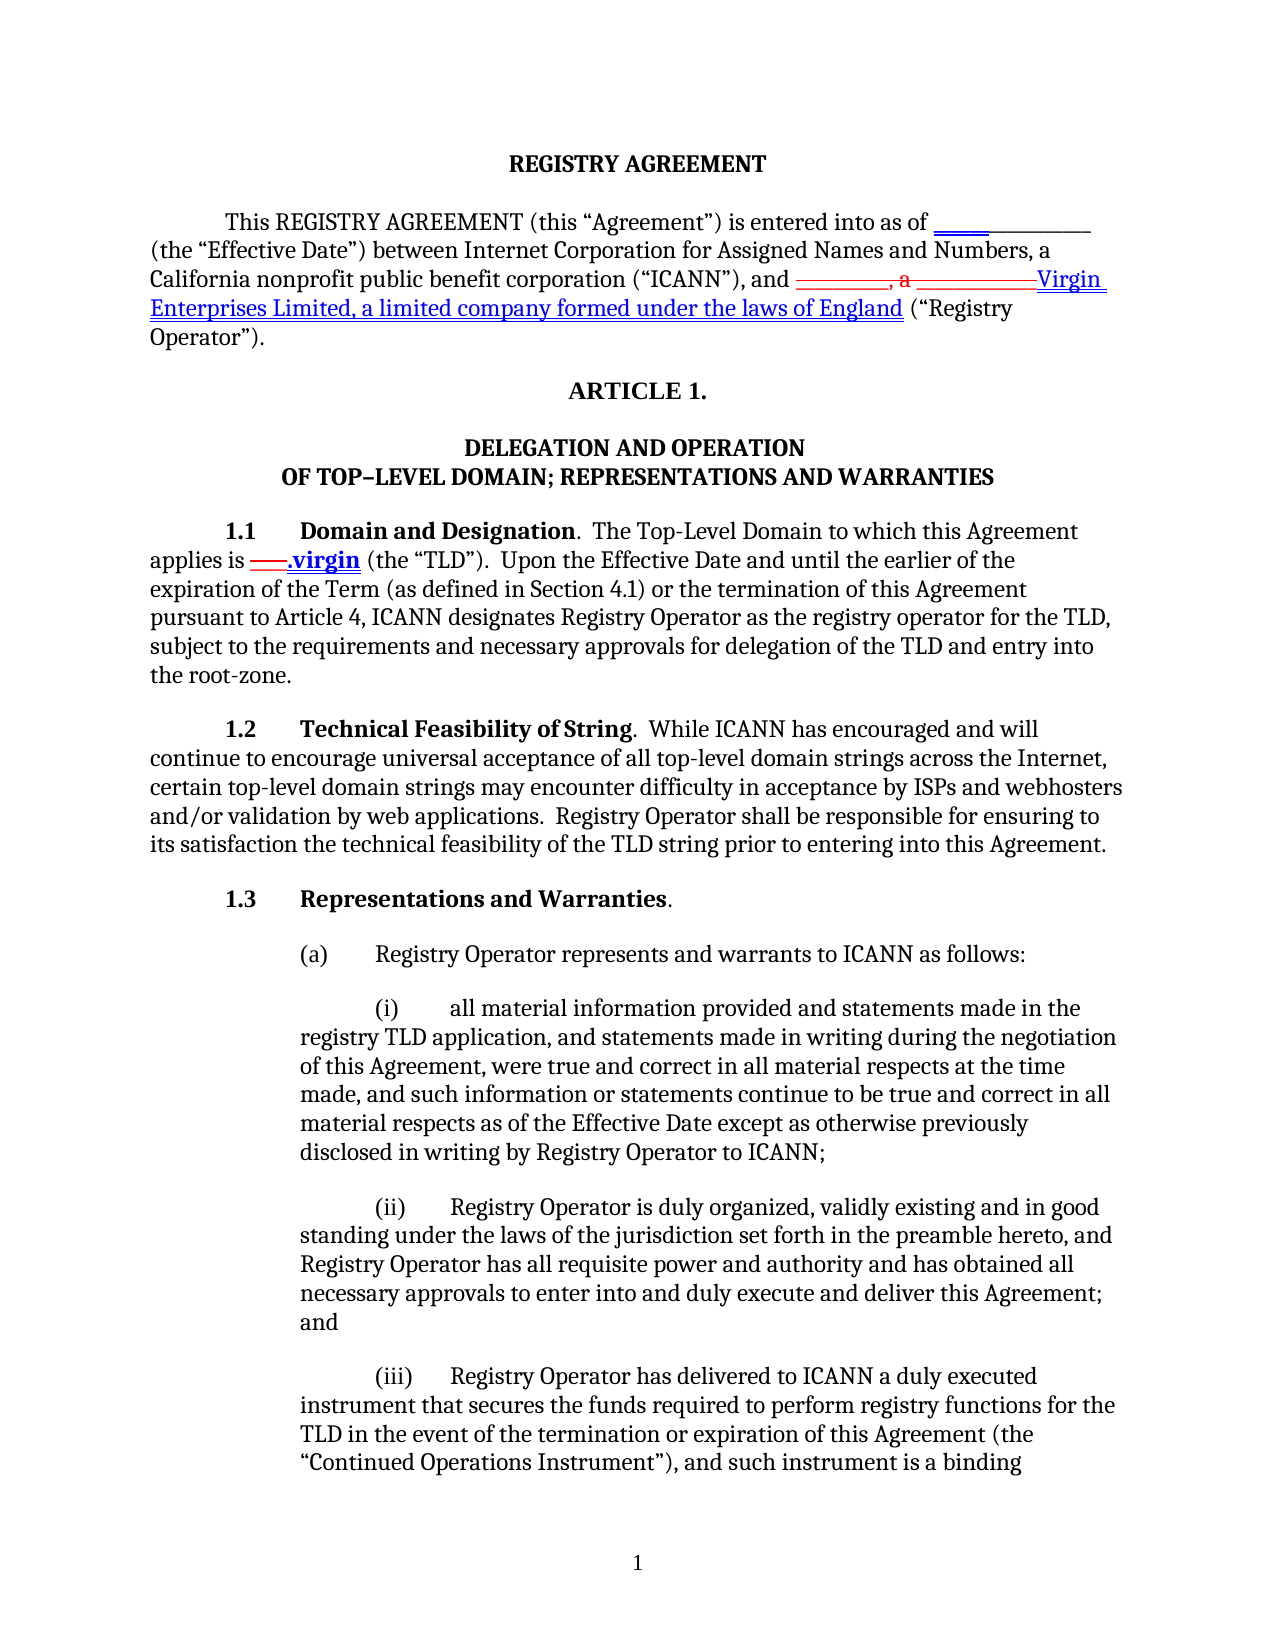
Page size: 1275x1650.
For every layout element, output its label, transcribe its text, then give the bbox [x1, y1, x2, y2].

text Representations and Warranties. [150, 884, 1125, 914]
text DELEGATION AND OPERATION OF TOP–LEVEL DOMAIN; REPRESENTATIONS AND WARRANTIES [150, 376, 1125, 491]
text This REGISTRY AGREEMENT (this “Agreement”) is entered into as of _________________ (the “Effective Date”) between Internet Corporation for Assigned Names and Numbers, a California nonprofit public benefit corporation (“ICANN”), and __________, a _____________Virgin Enterprises Limited, a limited company formed under the laws of England (“Registry Operator”). [150, 207, 1125, 351]
title REGISTRY AGREEMENT [150, 150, 1125, 179]
text Technical Feasibility of String. While ICANN has encouraged and will continue to encourage universal acceptance of all top-level domain strings across the Internet, certain top-level domain strings may encounter difficulty in acceptance by ISPs and webhosters and/or validation by web applications. Registry Operator shall be responsible for ensuring to its satisfaction the technical feasibility of the TLD string prior to entering into this Agreement. [150, 714, 1125, 859]
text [300, 1361, 1125, 1477]
text Registry Operator represents and warrants to ICANN as follows: [150, 939, 1125, 968]
text Registry Operator is duly organized, validly existing and in good standing under the laws of the jurisdiction set forth in the preamble hereto, and Registry Operator has all requisite power and authority and has obtained all necessary approvals to enter into and duly execute and deliver this Agreement; and [300, 1192, 1125, 1336]
text Domain and Designation. The Top-Level Domain to which this Agreement applies is ____.virgin (the “TLD”). Upon the Effective Date and until the earlier of the expiration of the Term (as defined in Section 4.1) or the termination of this Agreement pursuant to Article 4, ICANN designates Registry Operator as the registry operator for the TLD, subject to the requirements and necessary approvals for delegation of the TLD and entry into the root-zone. [150, 516, 1125, 689]
text all material information provided and statements made in the registry TLD application, and statements made in writing during the negotiation of this Agreement, were true and correct in all material respects at the time made, and such information or statements continue to be true and correct in all material respects as of the Effective Date except as otherwise previously disclosed in writing by Registry Operator to ICANN; [300, 993, 1125, 1167]
